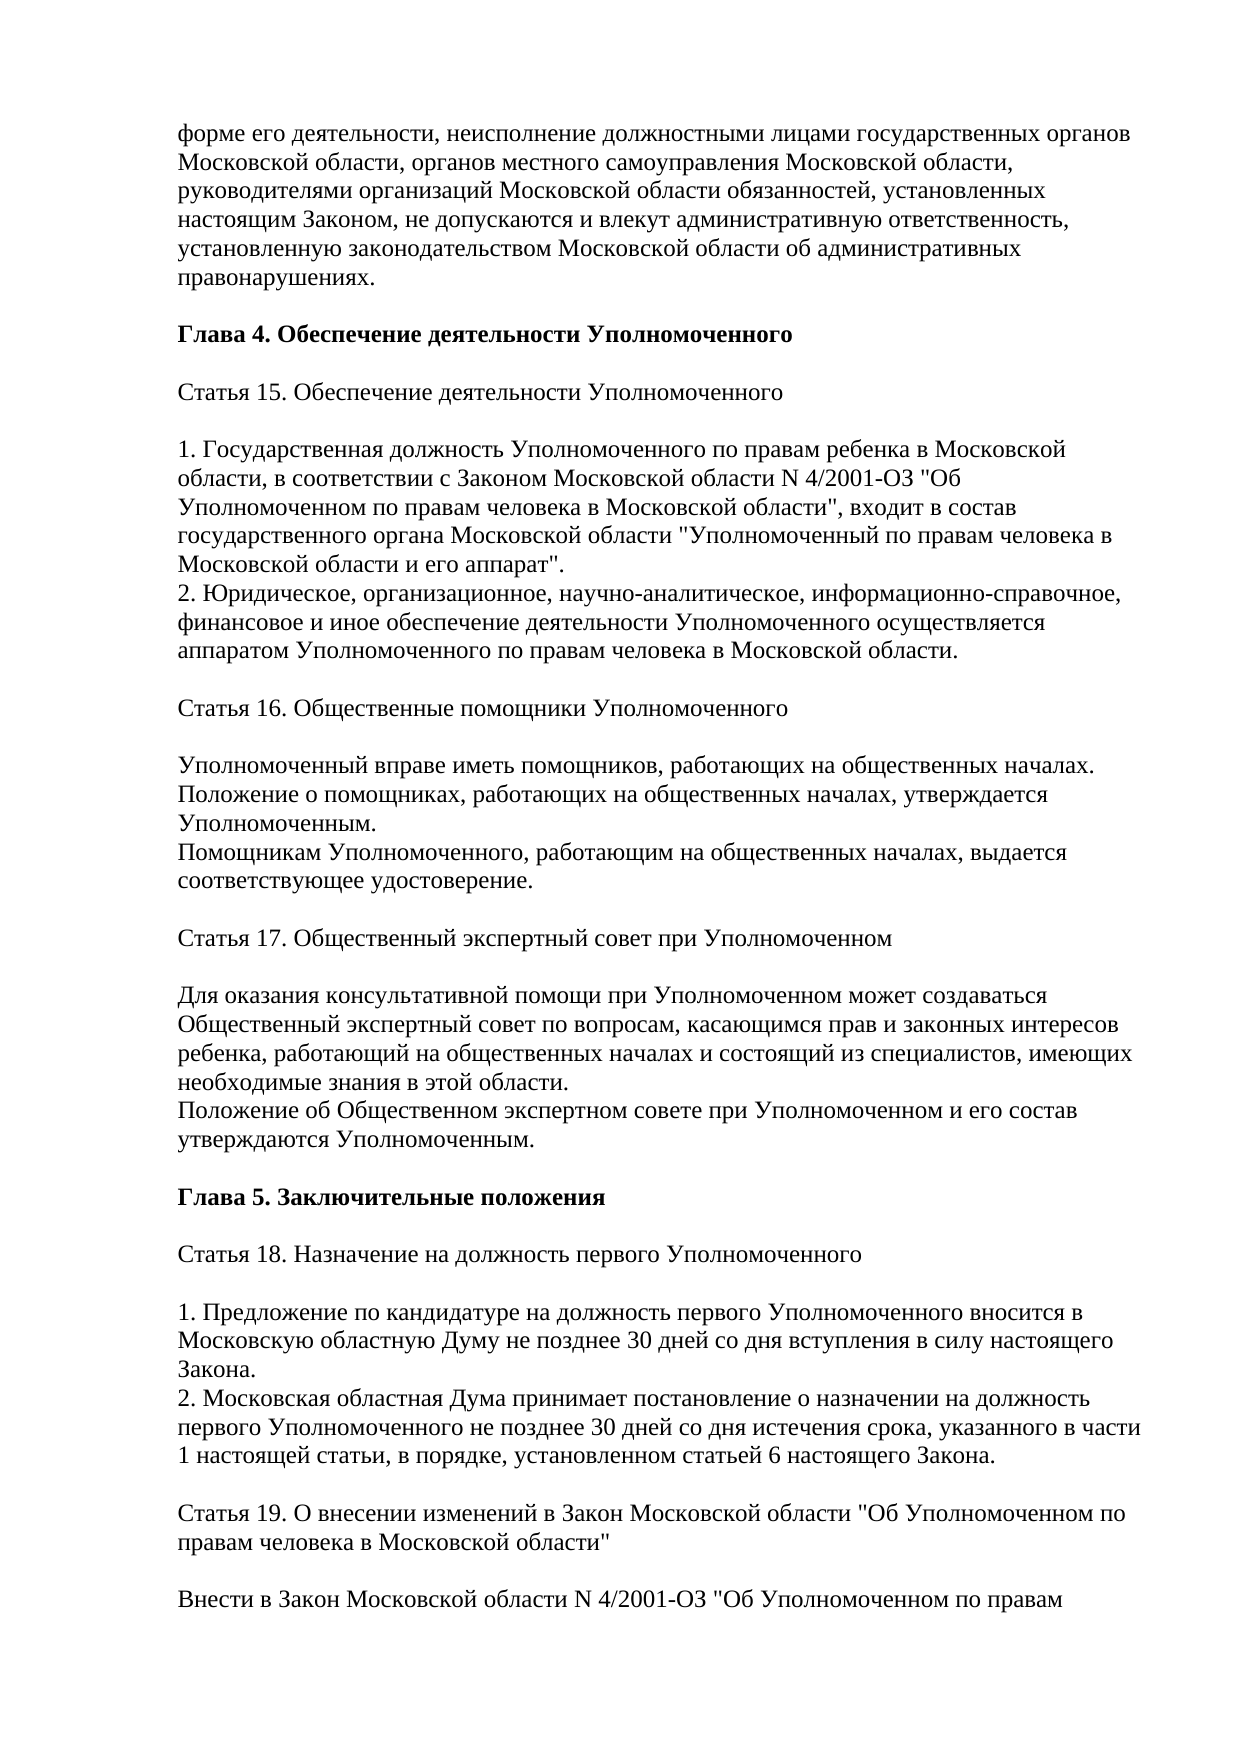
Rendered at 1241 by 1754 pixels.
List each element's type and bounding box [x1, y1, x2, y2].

text [177, 118, 1152, 1613]
